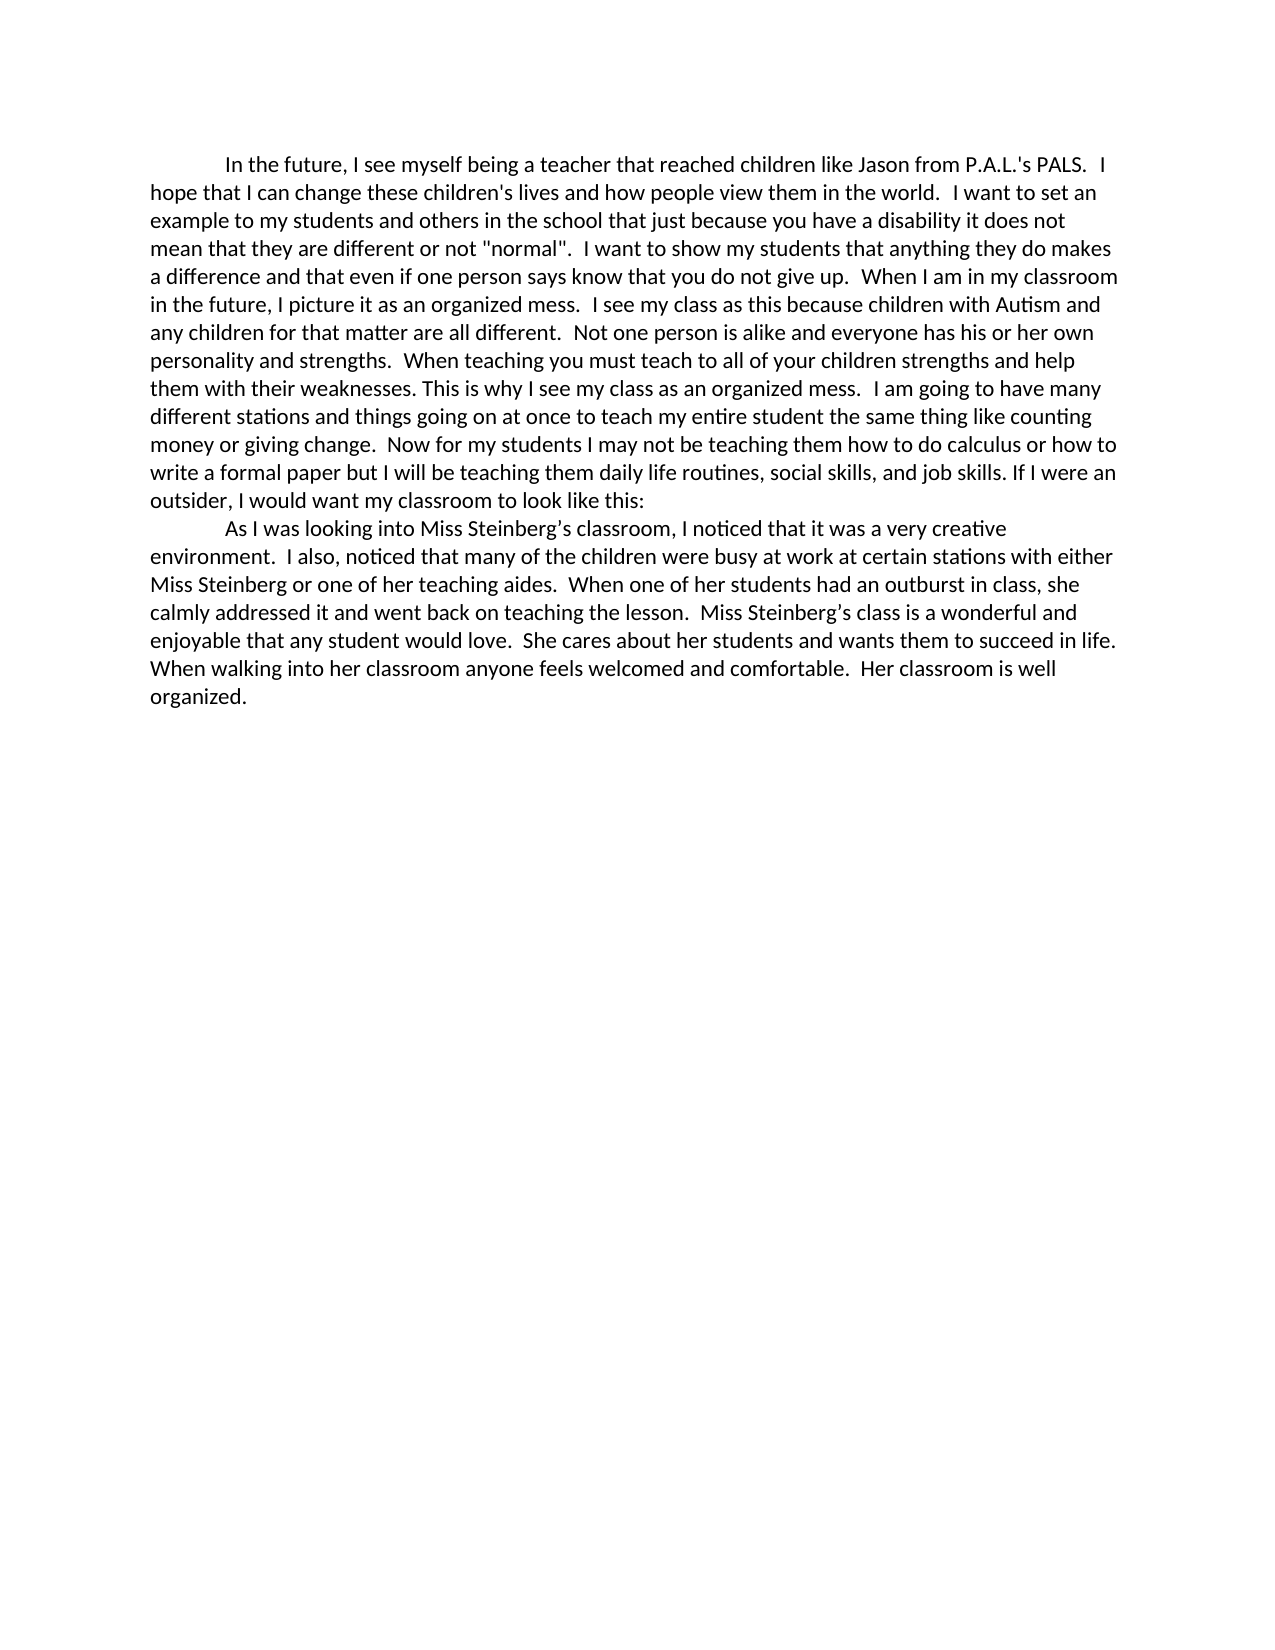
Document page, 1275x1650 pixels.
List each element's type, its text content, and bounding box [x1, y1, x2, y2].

text In the future, I see myself being a teacher that reached children like Jason from P.A.L.'s PALS. I hope that I can change these children's lives and how people view them in the world. I want to set an example to my students and others in the school that just because you have a disability it does not mean that they are different or not "normal". I want to show my students that anything they do makes a difference and that even if one person says know that you do not give up. When I am in my classroom in the future, I picture it as an organized mess. I see my class as this because children with Autism and any children for that matter are all different. Not one person is alike and everyone has his or her own personality and strengths. When teaching you must teach to all of your children strengths and help them with their weaknesses. This is why I see my class as an organized mess. I am going to have many different stations and things going on at once to teach my entire student the same thing like counting money or giving change. Now for my students I may not be teaching them how to do calculus or how to write a formal paper but I will be teaching them daily life routines, social skills, and job skills. If I were an outsider, I would want my classroom to look like this: [150, 150, 1125, 514]
text As I was looking into Miss Steinberg’s classroom, I noticed that it was a very creative environment. I also, noticed that many of the children were busy at work at certain stations with either Miss Steinberg or one of her teaching aides. When one of her students had an outburst in class, she calmly addressed it and went back on teaching the lesson. Miss Steinberg’s class is a wonderful and enjoyable that any student would love. She cares about her students and wants them to succeed in life. When walking into her classroom anyone feels welcomed and comfortable. Her classroom is well organized. [150, 514, 1125, 710]
